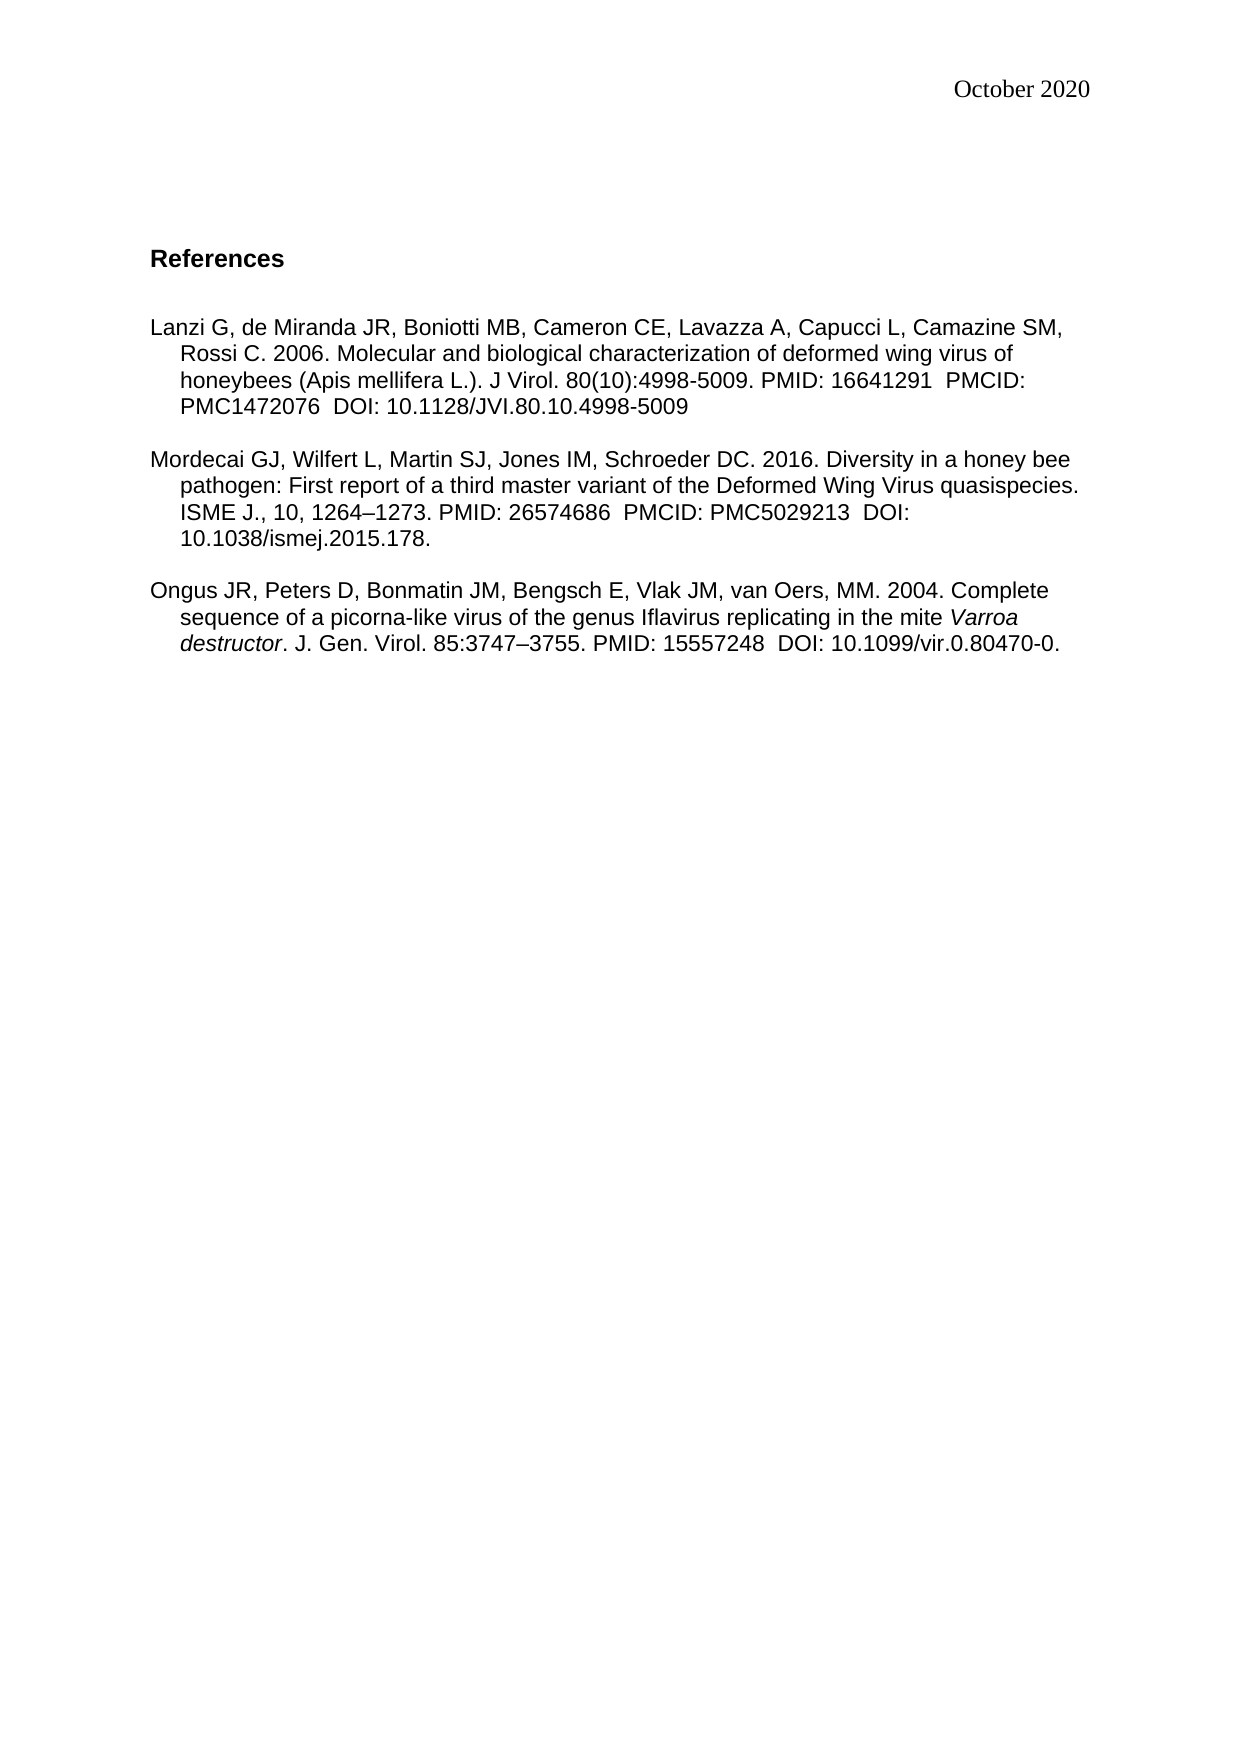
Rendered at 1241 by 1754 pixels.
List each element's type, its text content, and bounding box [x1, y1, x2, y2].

text Mordecai GJ, Wilfert L, Martin SJ, Jones IM, Schroeder DC. 2016. Diversity in a honey bee pathogen: First report of a third master variant of the Deformed Wing Virus quasispecies. ISME J., 10, 1264–1273. PMID: 26574686 PMCID: PMC5029213 DOI: 10.1038/ismej.2015.178. [150, 446, 1090, 551]
text Ongus JR, Peters D, Bonmatin JM, Bengsch E, Vlak JM, van Oers, MM. 2004. Complete sequence of a picorna-like virus of the genus Iflavirus replicating in the mite Varroa destructor. J. Gen. Virol. 85:3747–3755. PMID: 15557248 DOI: 10.1099/vir.0.80470-0. [150, 577, 1090, 657]
text Lanzi G, de Miranda JR, Boniotti MB, Cameron CE, Lavazza A, Capucci L, Camazine SM, Rossi C. 2006. Molecular and biological characterization of deformed wing virus of honeybees (Apis mellifera L.). J Virol. 80(10):4998-5009. PMID: 16641291 PMCID: PMC1472076 DOI: 10.1128/JVI.80.10.4998-5009 [150, 314, 1090, 419]
text References [150, 244, 1090, 273]
